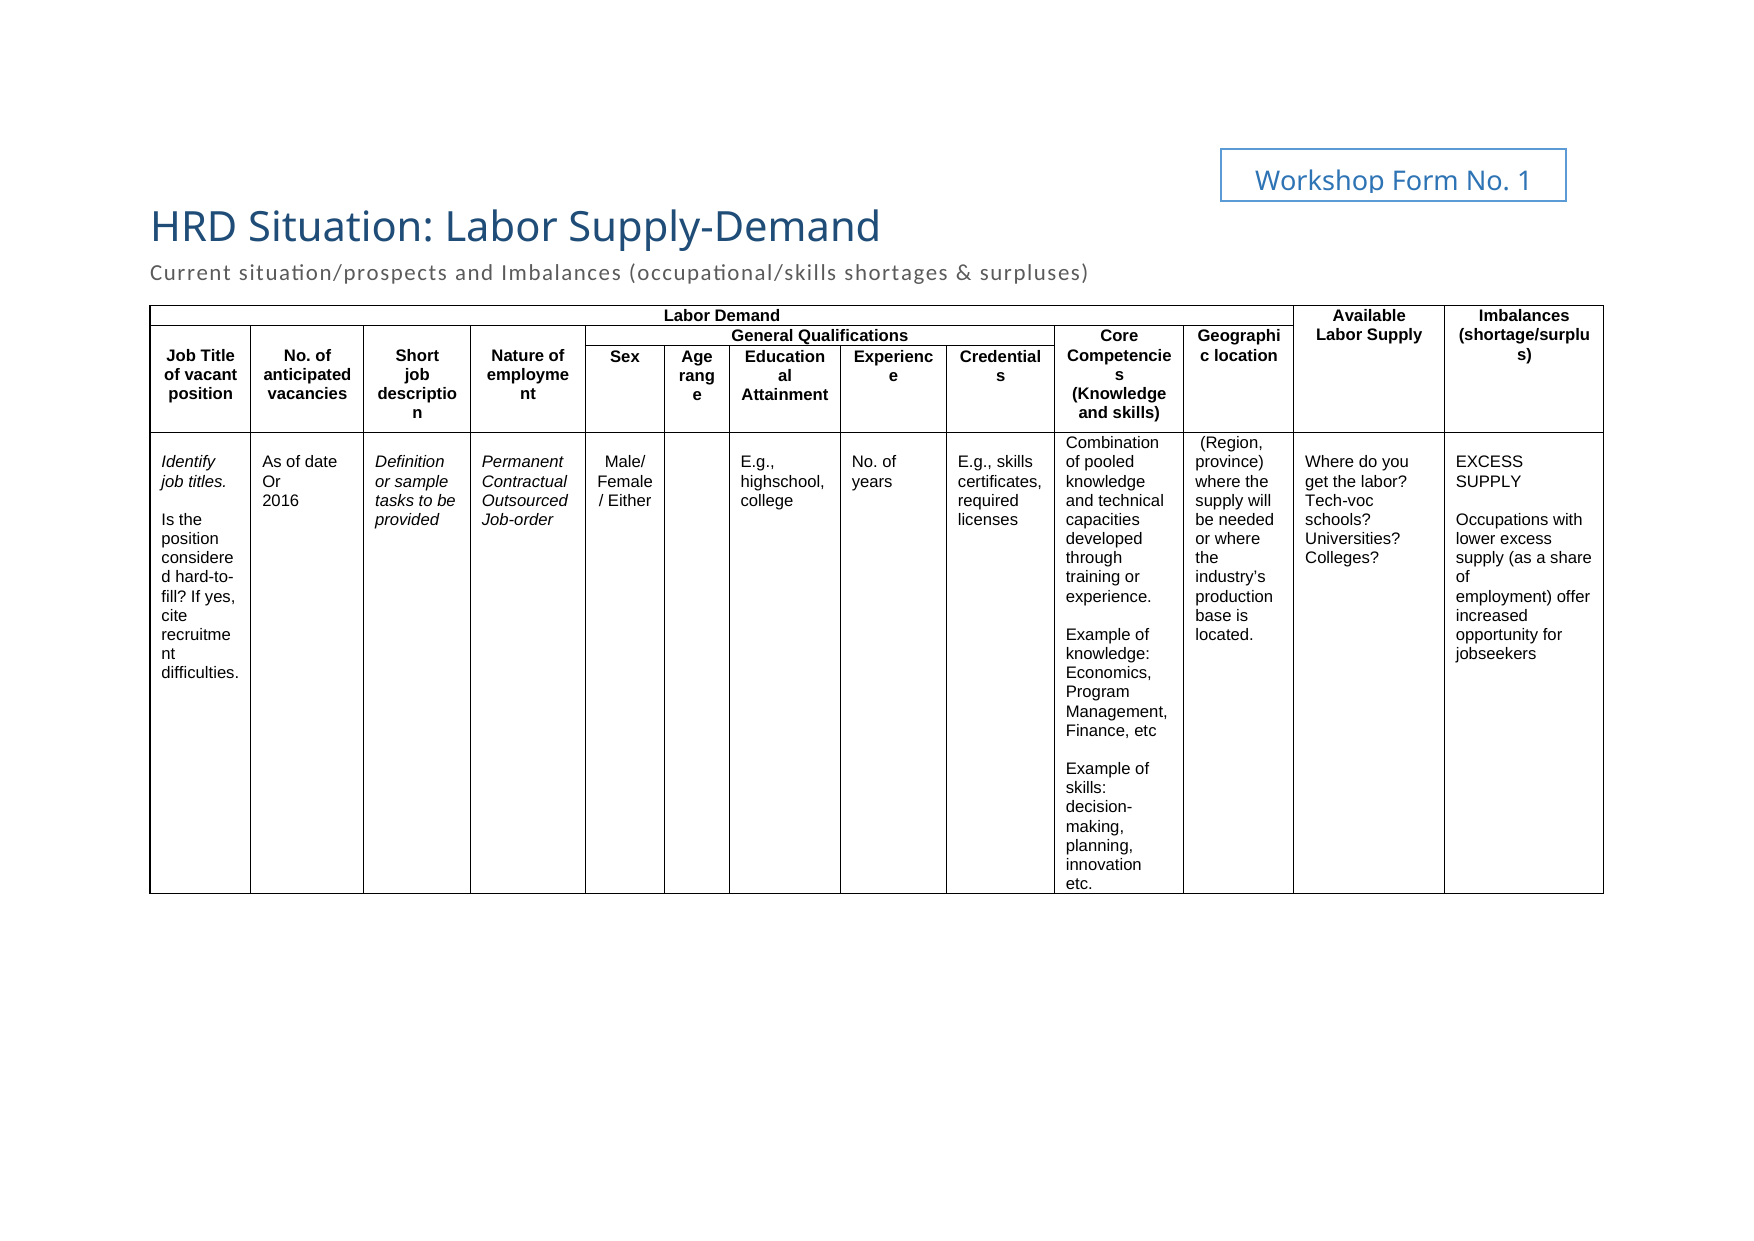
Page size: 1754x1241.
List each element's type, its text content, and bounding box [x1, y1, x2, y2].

table_cell E.g., skills certificates, required licenses [947, 433, 1054, 893]
table_cell Short job description [364, 326, 470, 432]
table_cell No. of years [841, 433, 946, 893]
table_cell Combination of pooled knowledge and technical capacities developed through training or experience. Example of knowledge: Economics, Program Management, Finance, etc Example of skills: decision-making, planning, innovation etc. [1055, 433, 1183, 893]
table_header Labor Demand [151, 306, 1293, 325]
table_cell Core Competencies (Knowledge and skills) [1055, 326, 1183, 432]
table_cell [665, 433, 729, 893]
table_cell Male/ Female/ Either [586, 433, 664, 893]
table_cell No. of anticipated vacancies [251, 326, 363, 432]
table_cell Nature of employment [471, 326, 585, 432]
subtitle HRD Situation: Labor Supply-Demand [150, 197, 1604, 254]
table_cell Sex [586, 346, 664, 432]
table_cell As of date Or 2016 [251, 433, 363, 893]
table_cell Identify job titles. Is the position considered hard-to-fill? If yes, cite recruitment difficulties. [151, 433, 250, 893]
table_cell General Qualifications [586, 326, 1054, 345]
table_cell Definition or sample tasks to be provided [364, 433, 470, 893]
table_cell Educational Attainment [730, 346, 840, 432]
table_cell Credentials [947, 346, 1054, 432]
table_cell Where do you get the labor? Tech-voc schools? Universities? Colleges? [1294, 433, 1444, 893]
table_cell Experience [841, 346, 946, 432]
table_cell (Region, province) where the supply will be needed or where the industry’s production base is located. [1184, 433, 1293, 893]
table_cell EXCESS SUPPLY Occupations with lower excess supply (as a share of employment) offer increased opportunity for jobseekers [1445, 433, 1603, 893]
table_cell Job Title of vacant position [151, 326, 250, 432]
subtitle Current situation/prospects and Imbalances (occupational/skills shortages & surpluses) [150, 258, 1604, 286]
table_cell Geographic location [1184, 326, 1293, 432]
table_header Imbalances (shortage/surplus) [1445, 306, 1603, 432]
table_cell E.g., highschool, college [730, 433, 840, 893]
table_header Available Labor Supply [1294, 306, 1444, 432]
table_cell Permanent Contractual Outsourced Job-order [471, 433, 585, 893]
table_cell Age range [665, 346, 729, 432]
